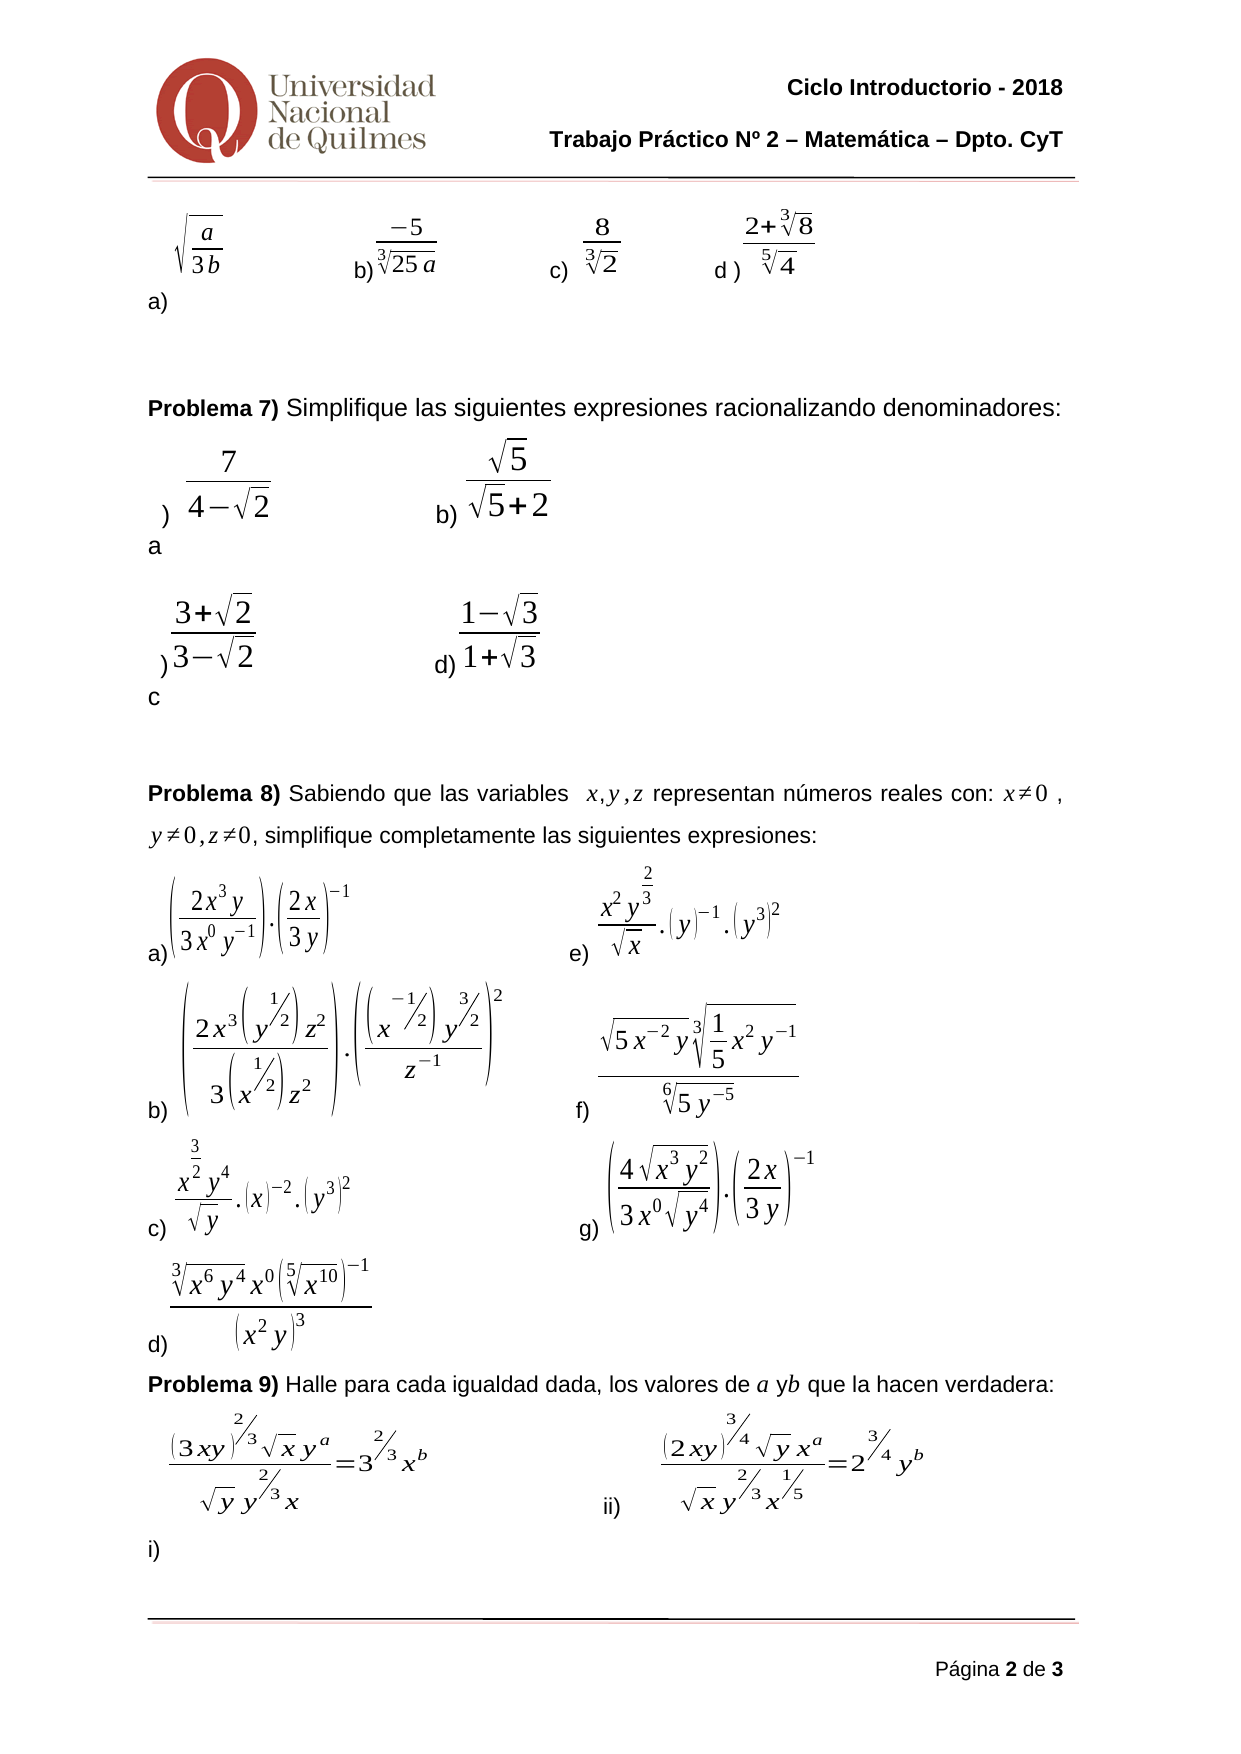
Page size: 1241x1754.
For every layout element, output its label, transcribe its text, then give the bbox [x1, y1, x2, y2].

text i) ii) [148, 1412, 1063, 1563]
text d) [148, 1254, 1063, 1358]
text a) b) c) d ) [148, 207, 1063, 314]
text c) d) [148, 591, 1063, 710]
text a) e) [148, 863, 1063, 966]
text Problema 8) Sabiendo que las variables , representan números reales con: , , simplifique completamente las siguientes expresiones: [148, 780, 1063, 850]
text Problema 7) Simplifique las siguientes expresiones racionalizando denominadores: [148, 393, 1063, 422]
text c) g) [148, 1136, 1063, 1241]
text b) f) [148, 979, 1063, 1123]
text Problema 9) Halle para cada igualdad dada, los valores de y que la hacen verdadera: [148, 1371, 1063, 1398]
picture [146, 46, 445, 175]
text a) b) [148, 436, 1063, 560]
